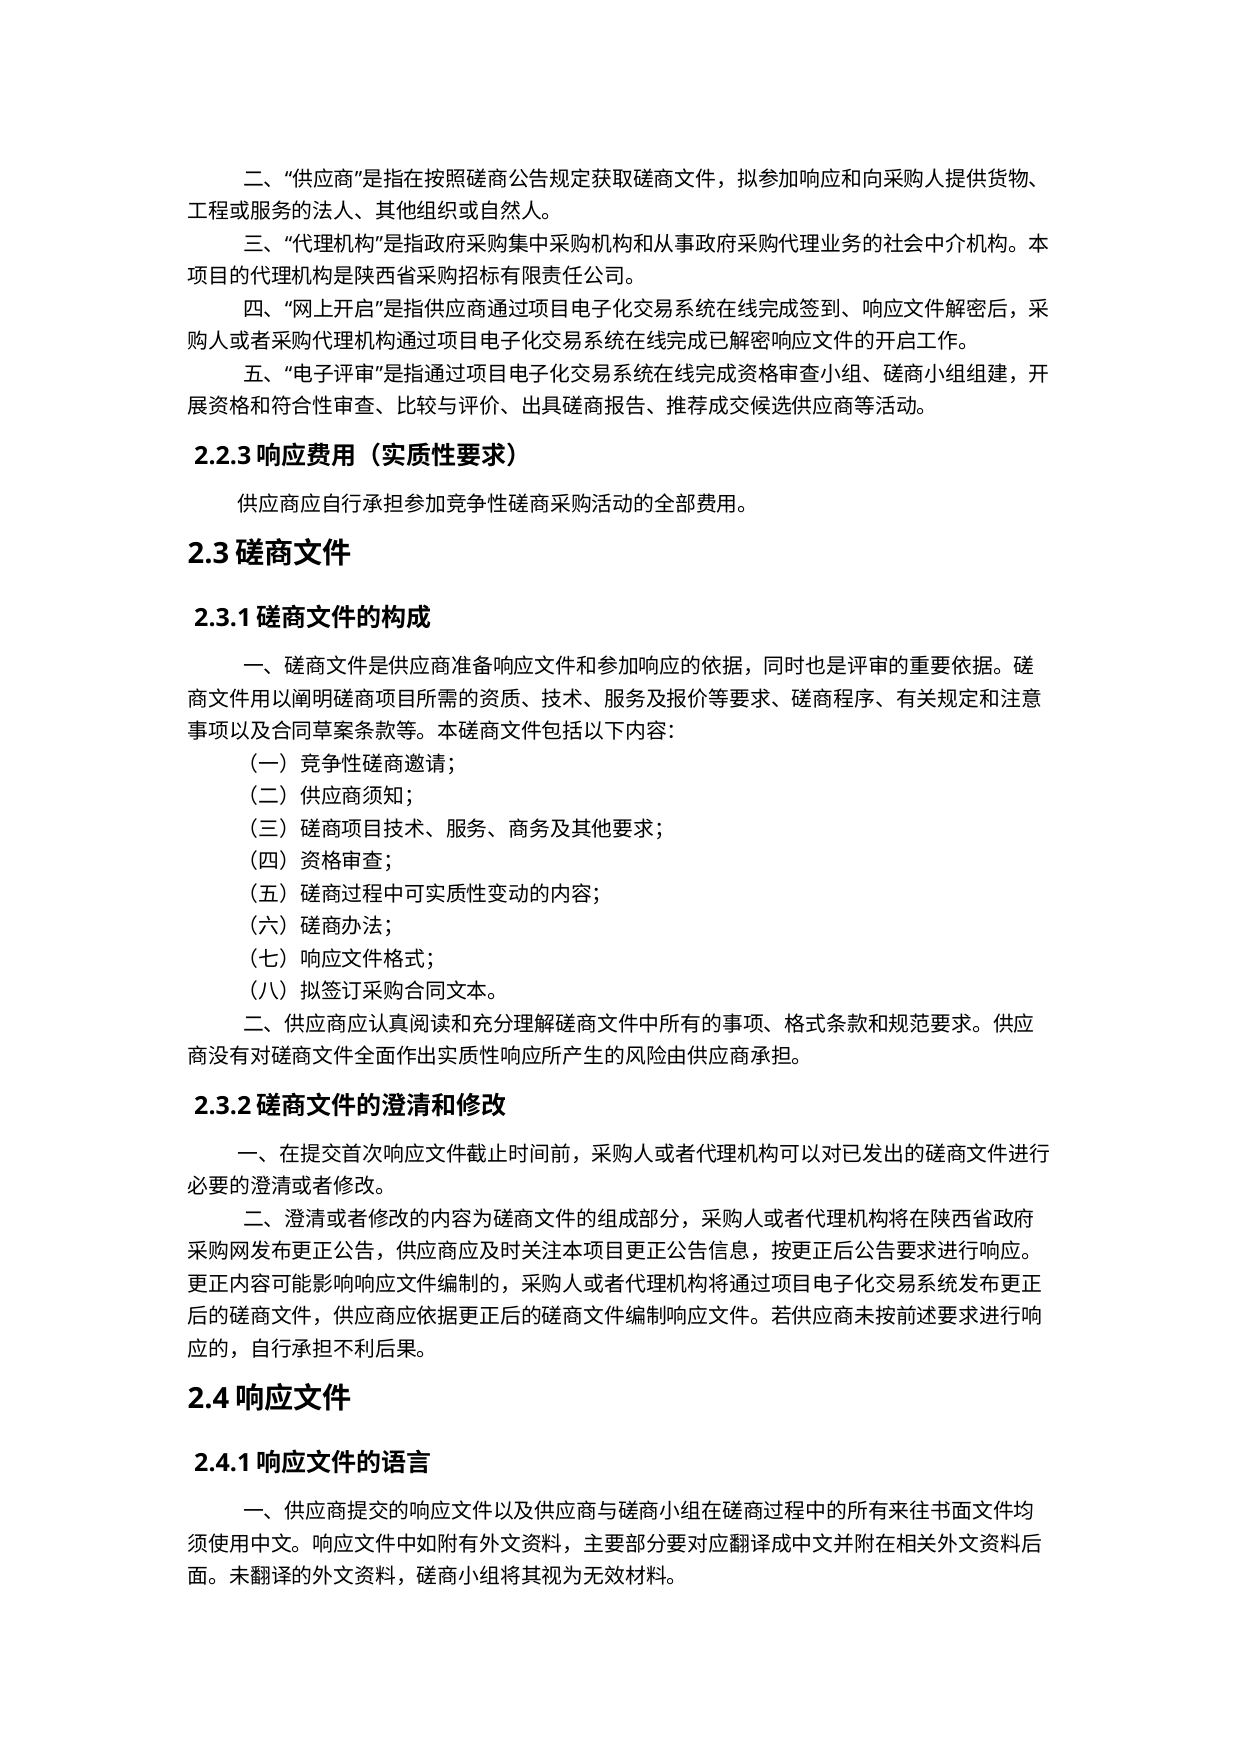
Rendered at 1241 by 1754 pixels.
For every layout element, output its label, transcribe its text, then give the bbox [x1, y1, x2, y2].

text 一、在提交首次响应文件截止时间前，采购人或者代理机构可以对已发出的磋商文件进行必要的澄清或者修改。 [187, 1137, 1053, 1202]
text 三、“代理机构”是指政府采购集中采购机构和从事政府采购代理业务的社会中介机构。本项目的代理机构是陕西省采购招标有限责任公司。 [187, 227, 1053, 292]
text （一）竞争性磋商邀请； [187, 747, 1053, 779]
text （六）磋商办法； [187, 909, 1053, 942]
text （四）资格审查； [187, 844, 1053, 877]
text 二、供应商应认真阅读和充分理解磋商文件中所有的事项、格式条款和规范要求。供应商没有对磋商文件全面作出实质性响应所产生的风险由供应商承担。 [187, 1007, 1053, 1072]
text 二、澄清或者修改的内容为磋商文件的组成部分，采购人或者代理机构将在陕西省政府采购网发布更正公告，供应商应及时关注本项目更正公告信息，按更正后公告要求进行响应。更正内容可能影响响应文件编制的，采购人或者代理机构将通过项目电子化交易系统发布更正后的磋商文件，供应商应依据更正后的磋商文件编制响应文件。若供应商未按前述要求进行响应的，自行承担不利后果。 [187, 1202, 1053, 1364]
text 2.3.1磋商文件的构成 [187, 584, 1053, 649]
text 二、“供应商”是指在按照磋商公告规定获取磋商文件，拟参加响应和向采购人提供货物、工程或服务的法人、其他组织或自然人。 [187, 162, 1053, 227]
text 2.4响应文件 [187, 1364, 1053, 1429]
text 四、“网上开启”是指供应商通过项目电子化交易系统在线完成签到、响应文件解密后，采购人或者采购代理机构通过项目电子化交易系统在线完成已解密响应文件的开启工作。 [187, 292, 1053, 357]
text 2.2.3响应费用（实质性要求） [187, 422, 1053, 487]
text （七）响应文件格式； [187, 942, 1053, 974]
text （八）拟签订采购合同文本。 [187, 974, 1053, 1007]
text 五、“电子评审”是指通过项目电子化交易系统在线完成资格审查小组、磋商小组组建，开展资格和符合性审查、比较与评价、出具磋商报告、推荐成交候选供应商等活动。 [187, 357, 1053, 422]
text 一、磋商文件是供应商准备响应文件和参加响应的依据，同时也是评审的重要依据。磋商文件用以阐明磋商项目所需的资质、技术、服务及报价等要求、磋商程序、有关规定和注意事项以及合同草案条款等。本磋商文件包括以下内容： [187, 649, 1053, 747]
text （三）磋商项目技术、服务、商务及其他要求； [187, 812, 1053, 844]
text （五）磋商过程中可实质性变动的内容； [187, 877, 1053, 909]
text 供应商应自行承担参加竞争性磋商采购活动的全部费用。 [187, 487, 1053, 519]
text （二）供应商须知； [187, 779, 1053, 812]
text 2.3.2磋商文件的澄清和修改 [187, 1072, 1053, 1137]
text 2.3磋商文件 [187, 519, 1053, 584]
text 一、供应商提交的响应文件以及供应商与磋商小组在磋商过程中的所有来往书面文件均须使用中文。响应文件中如附有外文资料，主要部分要对应翻译成中文并附在相关外文资料后面。未翻译的外文资料，磋商小组将其视为无效材料。 [187, 1494, 1053, 1592]
text 2.4.1响应文件的语言 [187, 1429, 1053, 1494]
